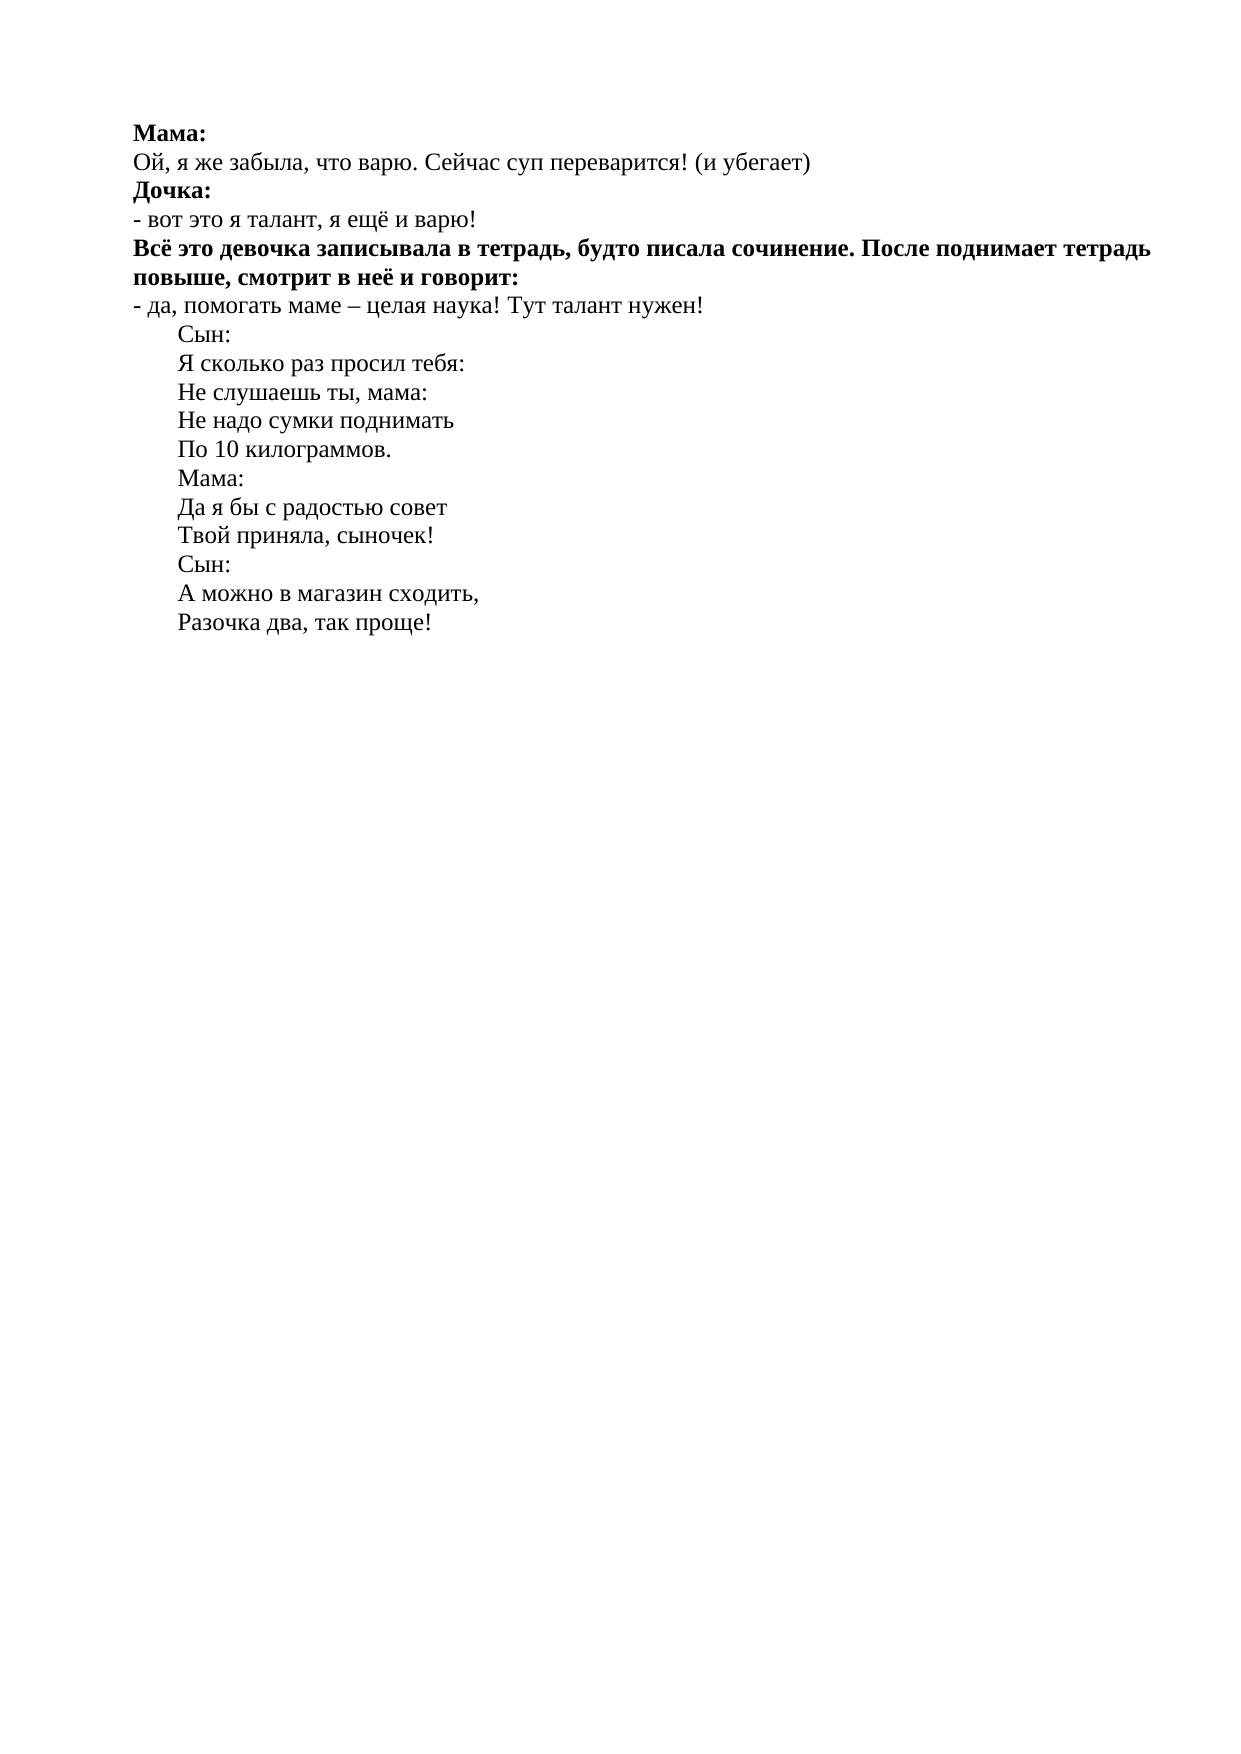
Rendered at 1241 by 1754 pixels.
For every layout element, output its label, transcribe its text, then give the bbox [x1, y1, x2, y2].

text А можно в магазин сходить, [177, 578, 1152, 607]
text Сын: [177, 549, 1152, 578]
text Разочка два, так проще! [177, 607, 1152, 636]
text По 10 килограммов. [177, 434, 1152, 463]
text Не надо сумки поднимать [177, 406, 1152, 434]
text Да я бы с радостью совет [177, 492, 1152, 521]
text Сын: [177, 319, 1152, 348]
text Твой приняла, сыночек! [177, 521, 1152, 549]
text Мама: [177, 463, 1152, 492]
text Я сколько раз просил тебя: [177, 348, 1152, 377]
text Не слушаешь ты, мама: [177, 377, 1152, 406]
